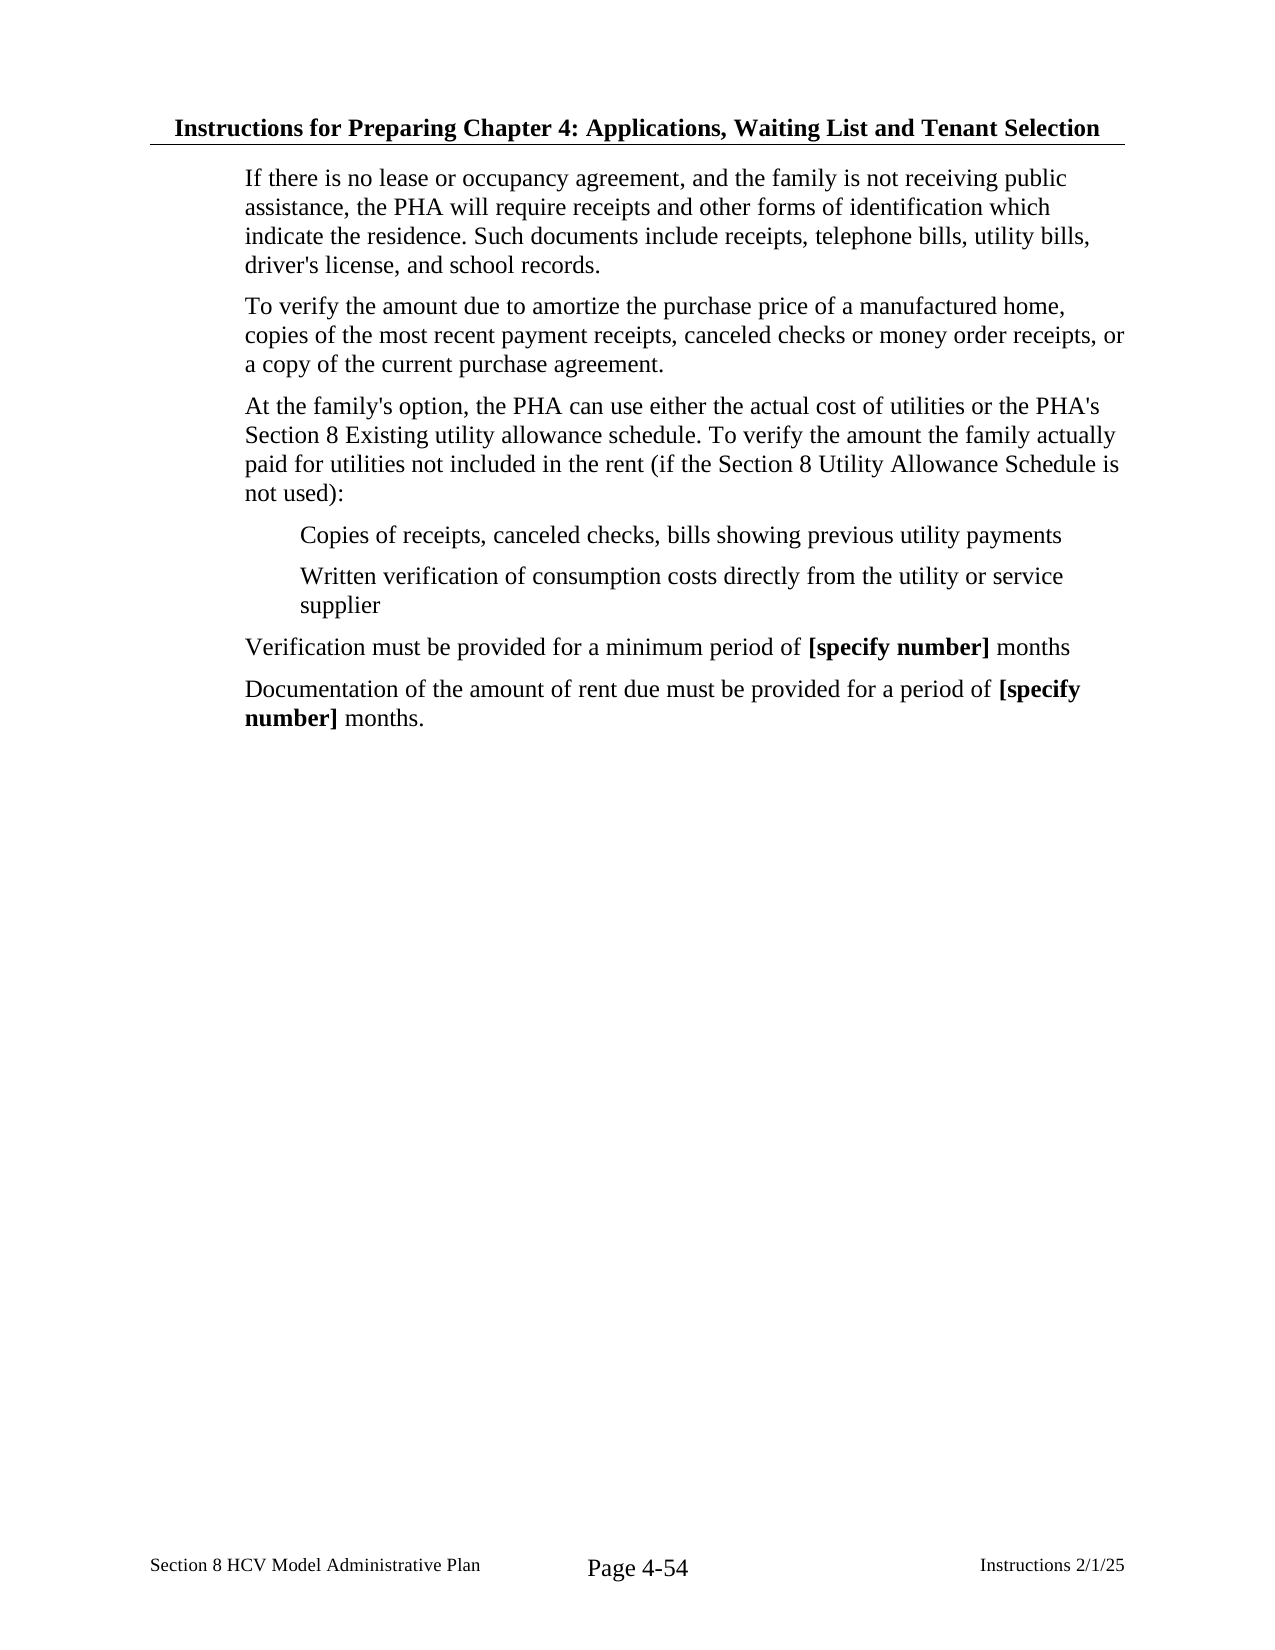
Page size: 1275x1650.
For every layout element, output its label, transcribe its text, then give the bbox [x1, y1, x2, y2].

text Verification must be provided for a minimum period of [specify number] months [244, 632, 1125, 661]
text To verify the amount due to amortize the purchase price of a manufactured home, copies of the most recent payment receipts, canceled checks or money order receipts, or a copy of the current purchase agreement. [244, 291, 1125, 378]
text Written verification of consumption costs directly from the utility or service supplier [300, 561, 1125, 619]
text If there is no lease or occupancy agreement, and the family is not receiving public assistance, the PHA will require receipts and other forms of identification which indicate the residence. Such documents include receipts, telephone bills, utility bills, driver's license, and school records. [244, 162, 1125, 279]
text Copies of receipts, canceled checks, bills showing previous utility payments [300, 520, 1125, 549]
text Documentation of the amount of rent due must be provided for a period of [specify number] months. [244, 673, 1125, 732]
text At the family's option, the PHA can use either the actual cost of utilities or the PHA's Section 8 Existing utility allowance schedule. To verify the amount the family actually paid for utilities not included in the rent (if the Section 8 Utility Allowance Schedule is not used): [244, 391, 1125, 507]
